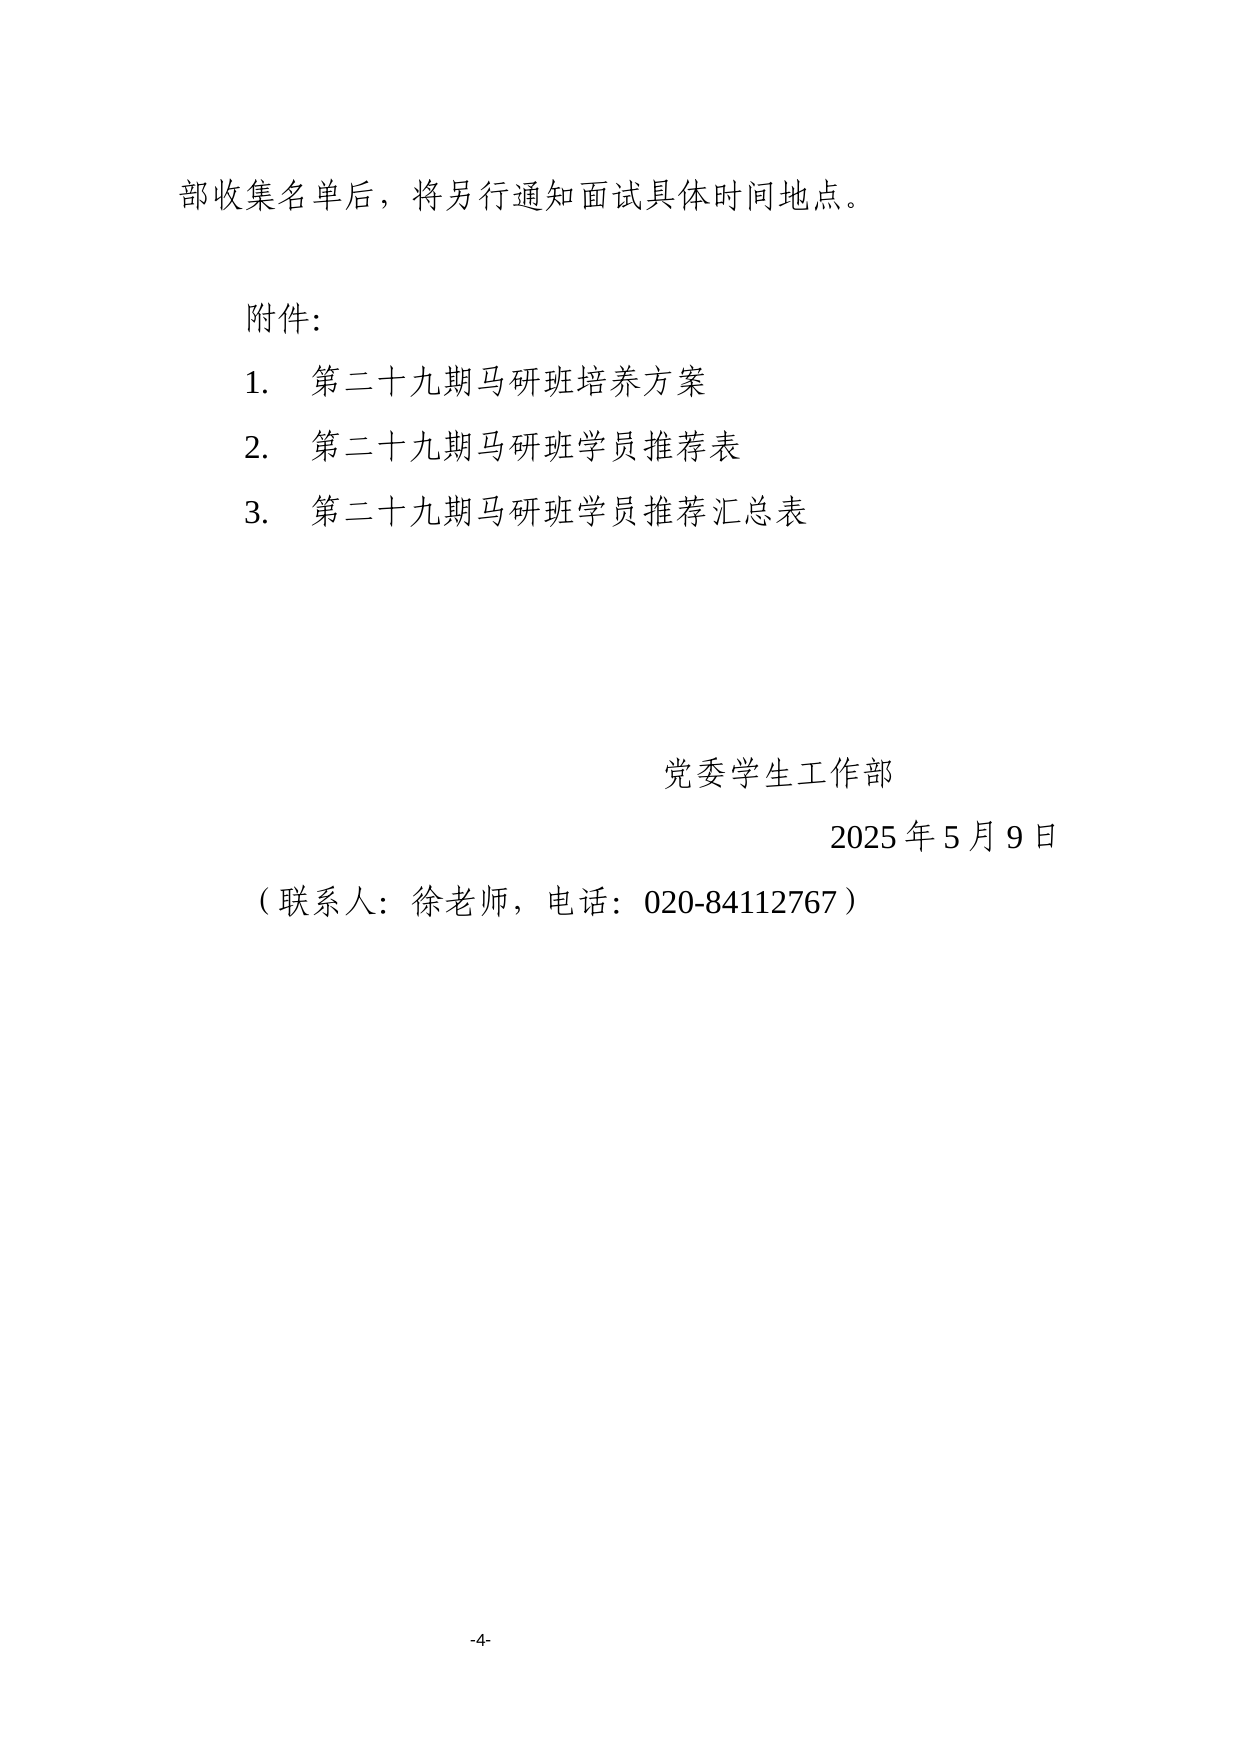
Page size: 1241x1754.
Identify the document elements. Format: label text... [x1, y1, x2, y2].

text 附件： [177, 283, 1063, 348]
text 党委学生工作部 [177, 738, 1063, 803]
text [177, 162, 1063, 218]
list 第二十九期马研班学员推荐表 [177, 413, 1063, 478]
text （联系人：徐老师，电话：020-84112767） [177, 868, 1063, 933]
list 第二十九期马研班培养方案 [177, 348, 1063, 413]
list 第二十九期马研班学员推荐汇总表 [177, 478, 1063, 543]
text 2025年5月9日 [177, 803, 1063, 868]
